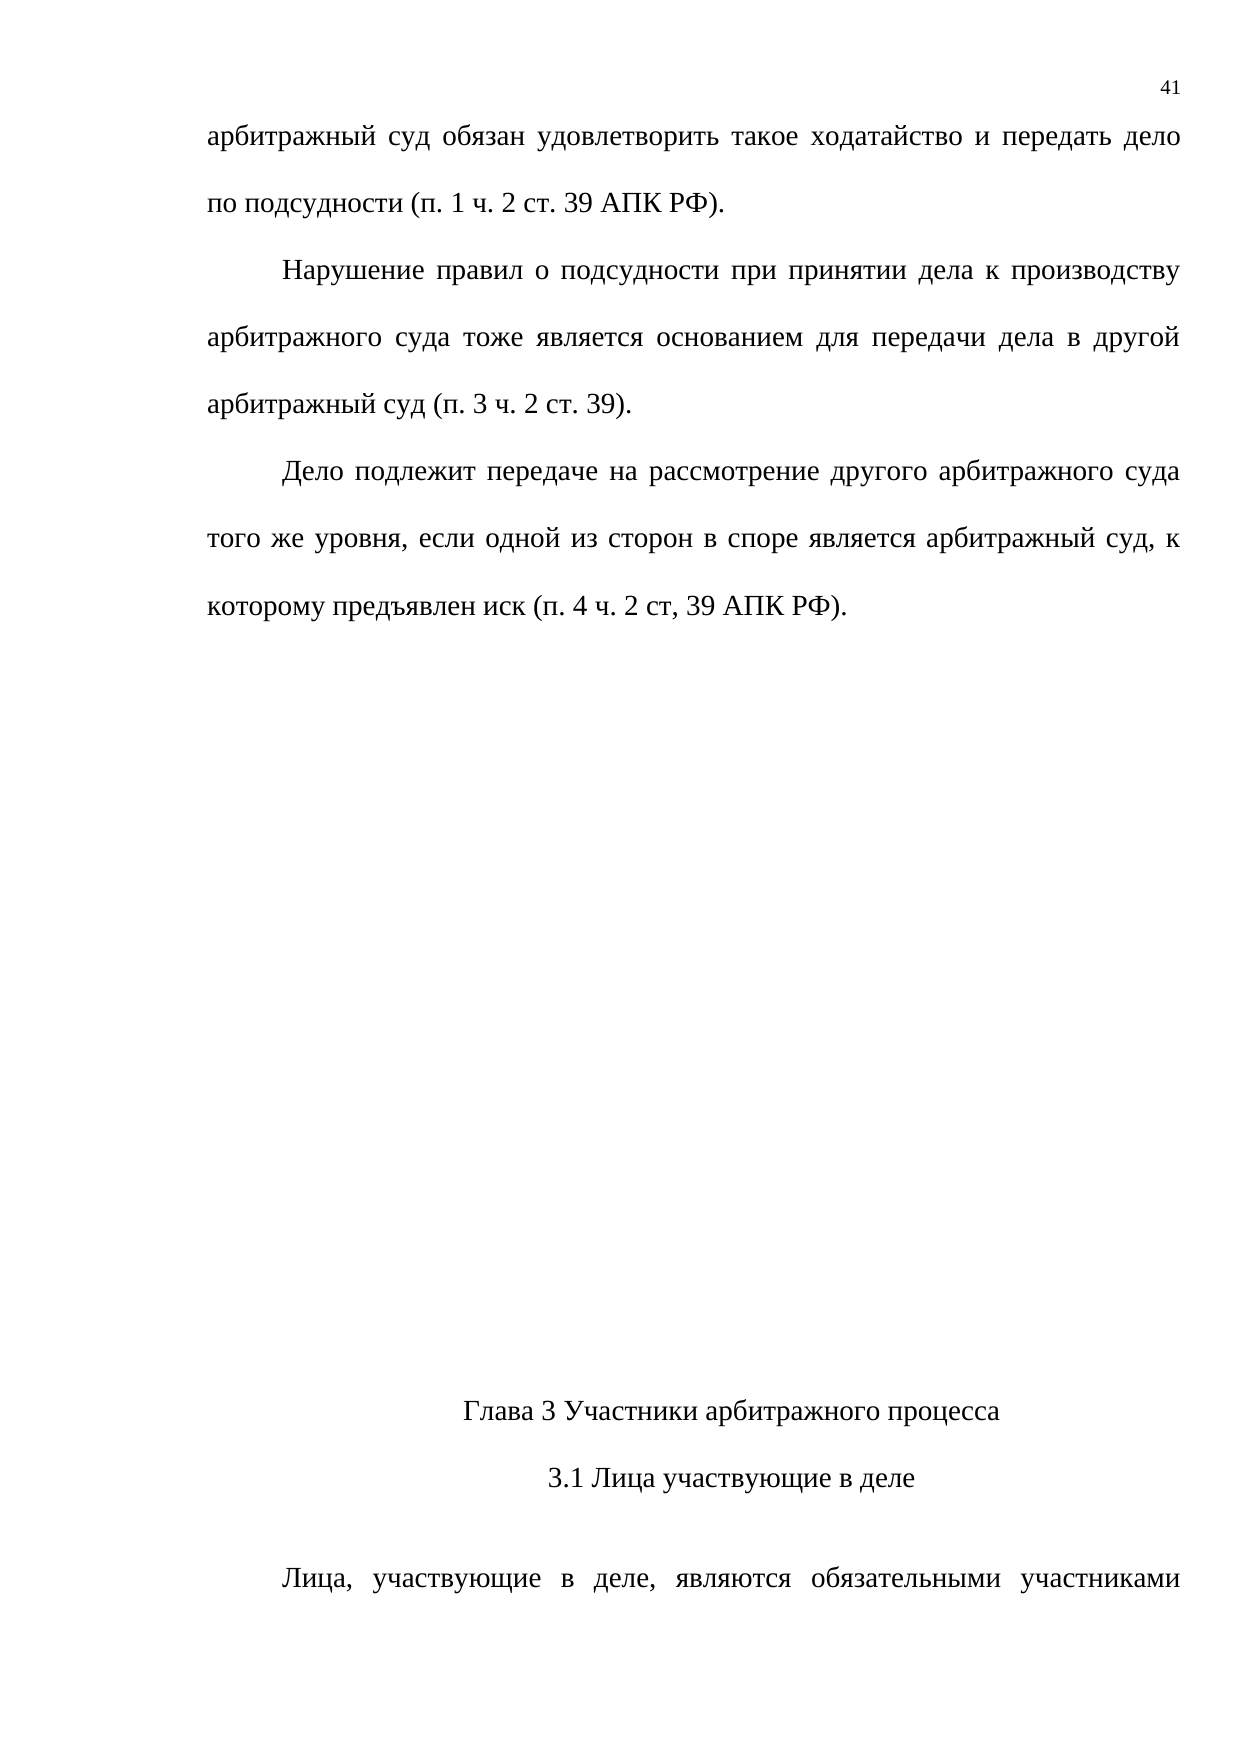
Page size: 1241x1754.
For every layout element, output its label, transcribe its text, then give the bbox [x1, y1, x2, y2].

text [207, 1560, 1181, 1594]
text Дело подлежит передаче на рассмотрение другого арбитражного суда того же уровня, если одной из сторон в споре является арбитражный суд, к которому предъявлен иск (п. 4 ч. 2 ст, 39 АПК РФ). [207, 453, 1181, 621]
text Нарушение правил о подсудности при принятии дела к производству арбитражного суда тоже является основанием для передачи дела в другой арбитражный суд (п. 3 ч. 2 ст. 39). [207, 252, 1181, 420]
text 3.1 Лица участвующие в деле [207, 1460, 1181, 1493]
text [207, 118, 1181, 219]
text Глава 3 Участники арбитражного процесса [207, 1393, 1181, 1426]
